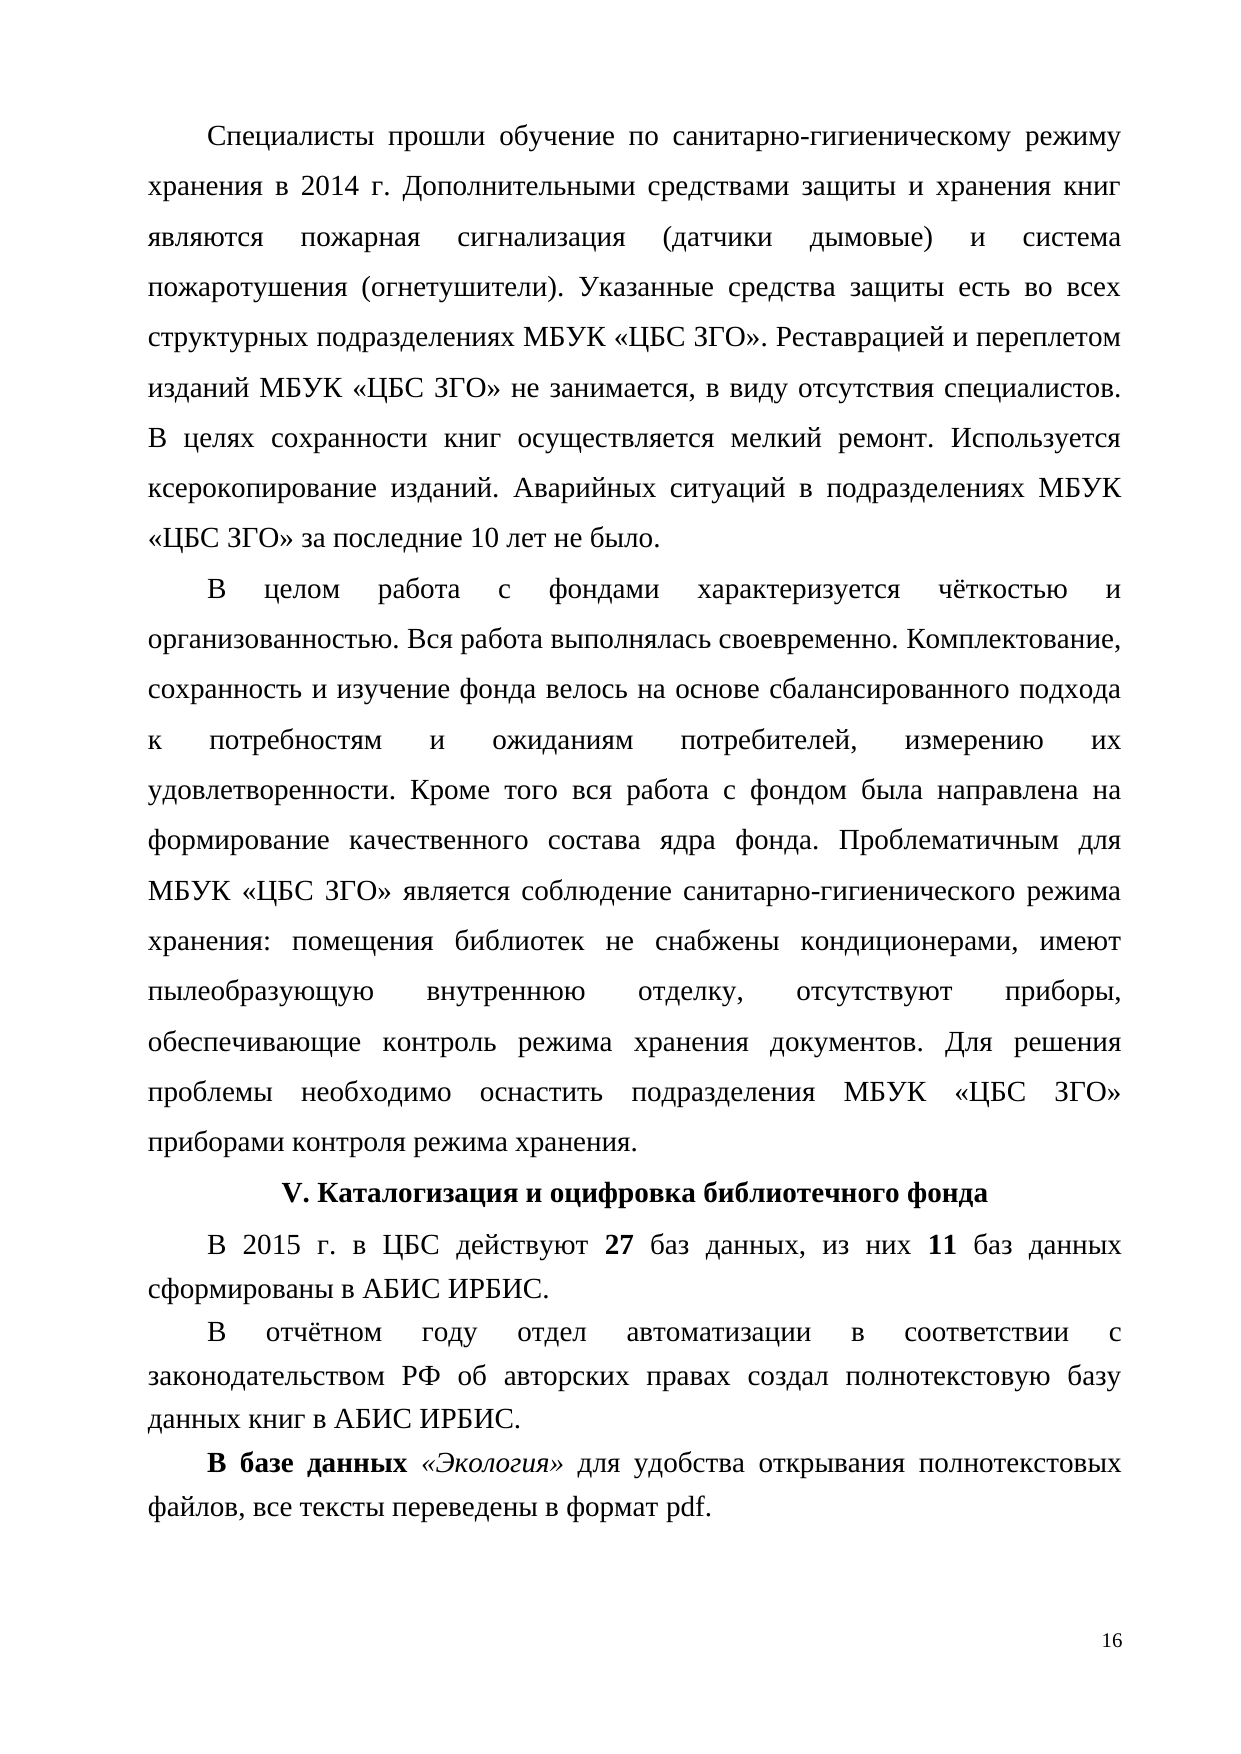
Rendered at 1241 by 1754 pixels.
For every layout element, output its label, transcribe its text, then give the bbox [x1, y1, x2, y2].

text В отчётном году отдел автоматизации в соответствии с законодательством РФ об авторских правах создал полнотекстовую базу данных книг в АБИС ИРБИС. [148, 1314, 1122, 1435]
text В целом работа с фондами характеризуется чёткостью и организованностью. Вся работа выполнялась своевременно. Комплектование, сохранность и изучение фонда велось на основе сбалансированного подхода к потребностям и ожиданиям потребителей, измерению их удовлетворенности. Кроме того вся работа с фондом была направлена на формирование качественного состава ядра фонда. Проблематичным для МБУК «ЦБС ЗГО» является соблюдение санитарно-гигиенического режима хранения: помещения библиотек не снабжены кондиционерами, имеют пылеобразующую внутреннюю отделку, отсутствуют приборы, обеспечивающие контроль режима хранения документов. Для решения проблемы необходимо оснастить подразделения МБУК «ЦБС ЗГО» приборами контроля режима хранения. [148, 571, 1122, 1158]
text В базе данных «Экология» для удобства открывания полнотекстовых файлов, все тексты переведены в формат pdf. [148, 1445, 1122, 1522]
text В 2015 г. в ЦБС действуют 27 баз данных, из них 11 баз данных сформированы в АБИС ИРБИС. [148, 1227, 1122, 1304]
text V. Каталогизация и оцифровка библиотечного фонда [148, 1175, 1122, 1208]
text Специалисты прошли обучение по санитарно-гигиеническому режиму хранения в 2014 г. Дополнительными средствами защиты и хранения книг являются пожарная сигнализация (датчики дымовые) и система пожаротушения (огнетушители). Указанные средства защиты есть во всех структурных подразделениях МБУК «ЦБС ЗГО». Реставрацией и переплетом изданий МБУК «ЦБС ЗГО» не занимается, в виду отсутствия специалистов. В целях сохранности книг осуществляется мелкий ремонт. Используется ксерокопирование изданий. Аварийных ситуаций в подразделениях МБУК «ЦБС ЗГО» за последние 10 лет не было. [148, 118, 1122, 554]
